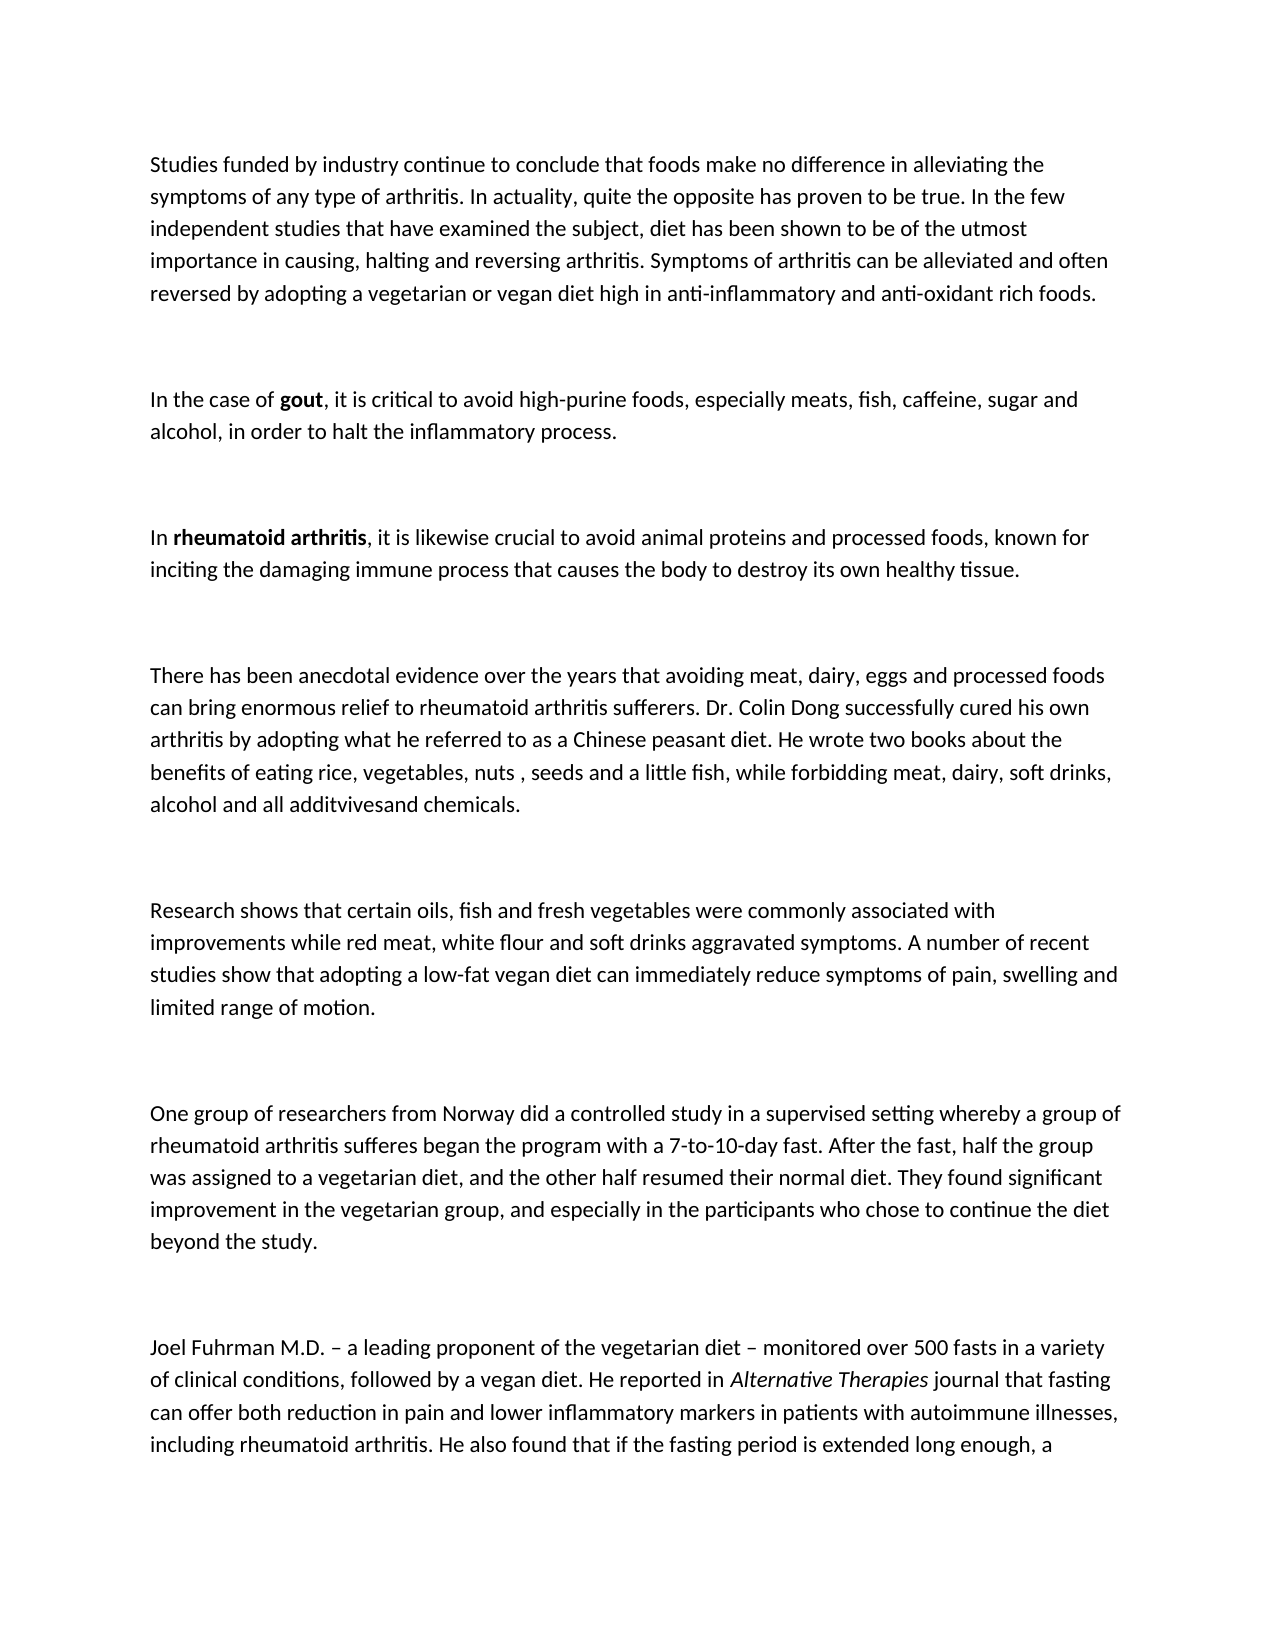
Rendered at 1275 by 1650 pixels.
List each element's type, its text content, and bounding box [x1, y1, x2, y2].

text Studies funded by industry continue to conclude that foods make no difference in alleviating the symptoms of any type of arthritis. In actuality, quite the opposite has proven to be true. In the few independent studies that have examined the subject, diet has been shown to be of the utmost importance in causing, halting and reversing arthritis. Symptoms of arthritis can be alleviated and often reversed by adopting a vegetarian or vegan diet high in anti-inflammatory and anti-oxidant rich foods. [150, 150, 1125, 307]
text There has been anecdotal evidence over the years that avoiding meat, dairy, eggs and processed foods can bring enormous relief to rheumatoid arthritis sufferers. Dr. Colin Dong successfully cured his own arthritis by adopting what he referred to as a Chinese peasant diet. He wrote two books about the benefits of eating rice, vegetables, nuts , seeds and a little fish, while forbidding meat, dairy, soft drinks, alcohol and all additvivesand chemicals. [150, 661, 1125, 818]
text In rheumatoid arthritis, it is likewise crucial to avoid animal proteins and processed foods, known for inciting the damaging immune process that causes the body to destroy its own healthy tissue. [150, 523, 1125, 583]
text One group of researchers from Norway did a controlled study in a supervised setting whereby a group of rheumatoid arthritis sufferes began the program with a 7-to-10-day fast. After the fast, half the group was assigned to a vegetarian diet, and the other half resumed their normal diet. They found significant improvement in the vegetarian group, and especially in the participants who chose to continue the diet beyond the study. [150, 1099, 1125, 1255]
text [150, 1333, 1125, 1458]
text Research shows that certain oils, fish and fresh vegetables were commonly associated with improvements while red meat, white flour and soft drinks aggravated symptoms. A number of recent studies show that adopting a low-fat vegan diet can immediately reduce symptoms of pain, swelling and limited range of motion. [150, 896, 1125, 1021]
text In the case of gout, it is critical to avoid high-purine foods, especially meats, fish, caffeine, sugar and alcohol, in order to halt the inflammatory process. [150, 385, 1125, 445]
